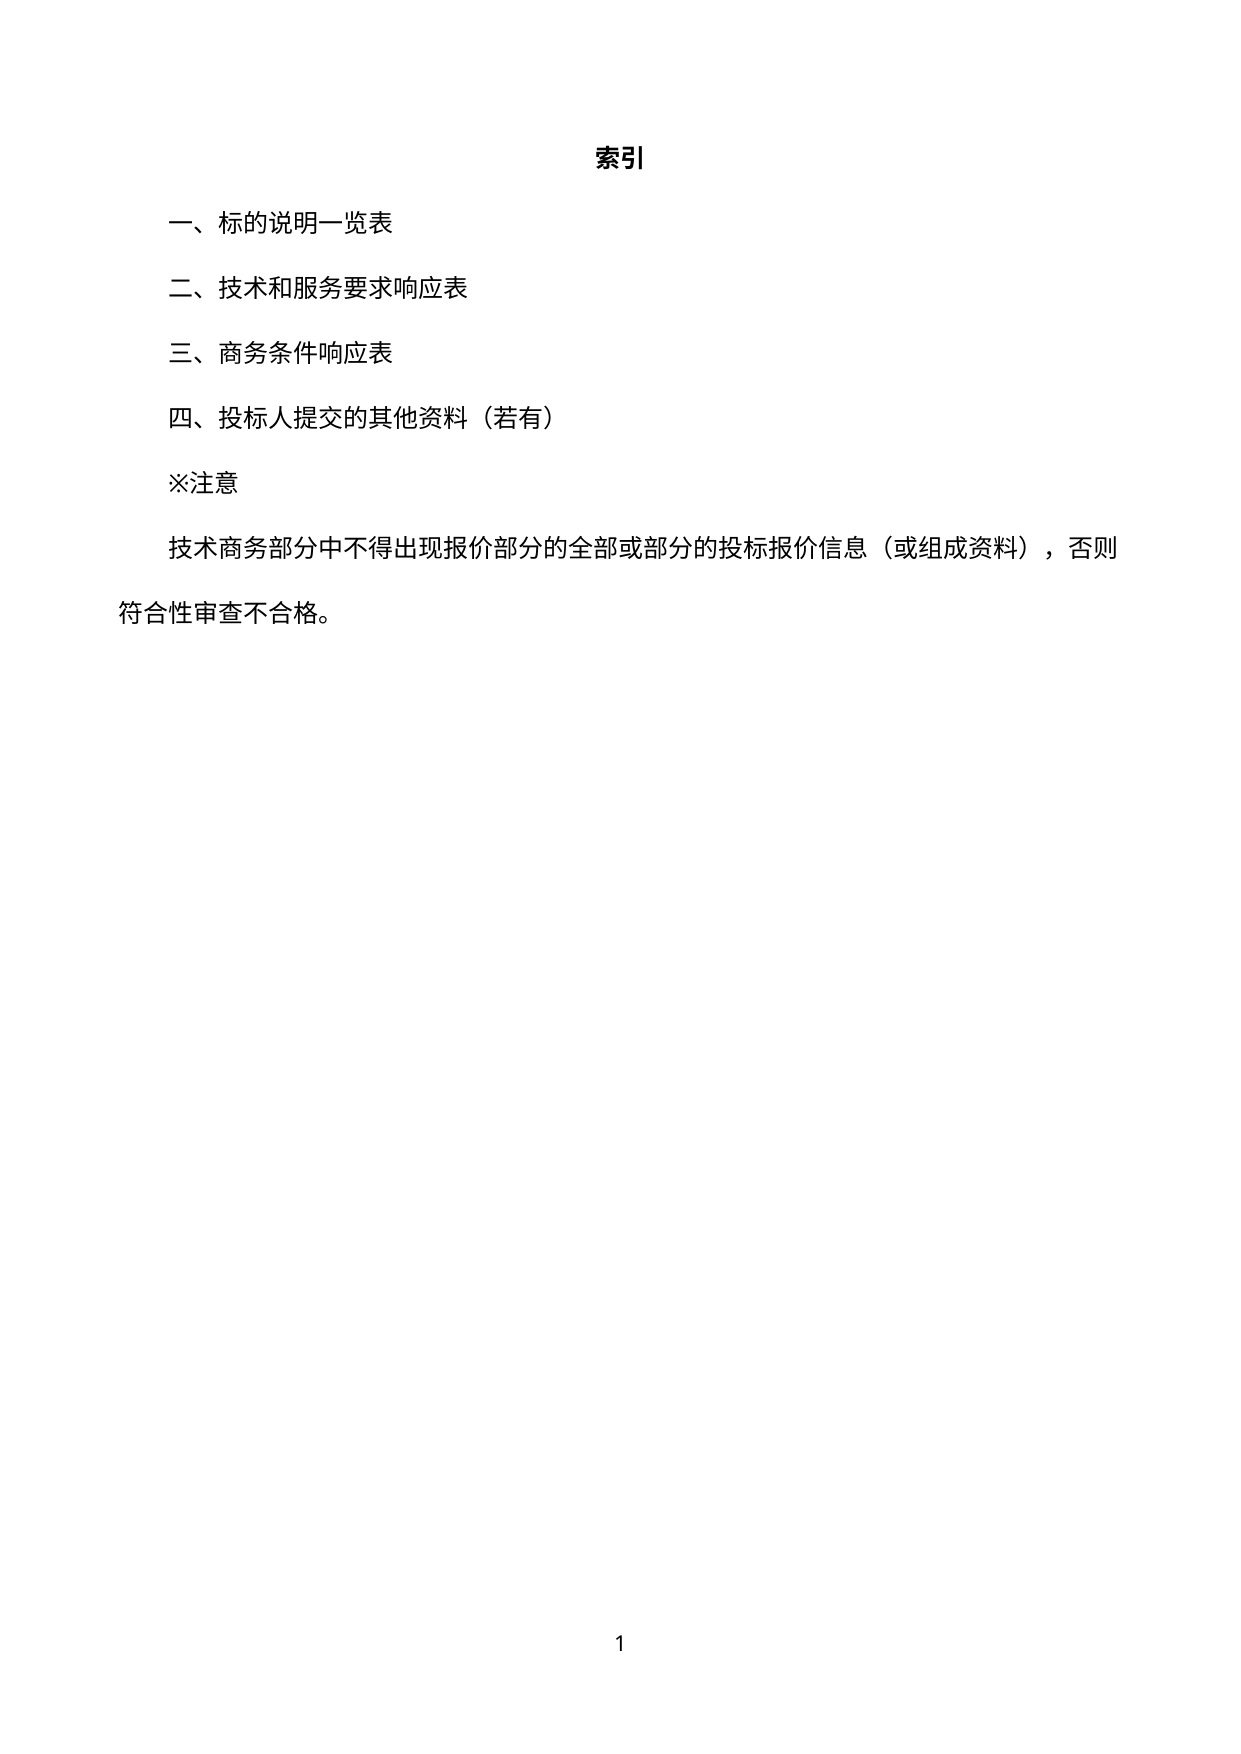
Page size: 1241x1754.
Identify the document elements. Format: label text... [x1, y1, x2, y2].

text 二、技术和服务要求响应表 [118, 255, 1122, 320]
text 四、投标人提交的其他资料（若有） [118, 385, 1122, 450]
text ※注意 [118, 450, 1122, 515]
text 三、商务条件响应表 [118, 320, 1122, 385]
text 一、标的说明一览表 [118, 190, 1122, 255]
text 索引 [118, 125, 1122, 190]
text 技术商务部分中不得出现报价部分的全部或部分的投标报价信息（或组成资料），否则符合性审查不合格。 [118, 515, 1122, 645]
